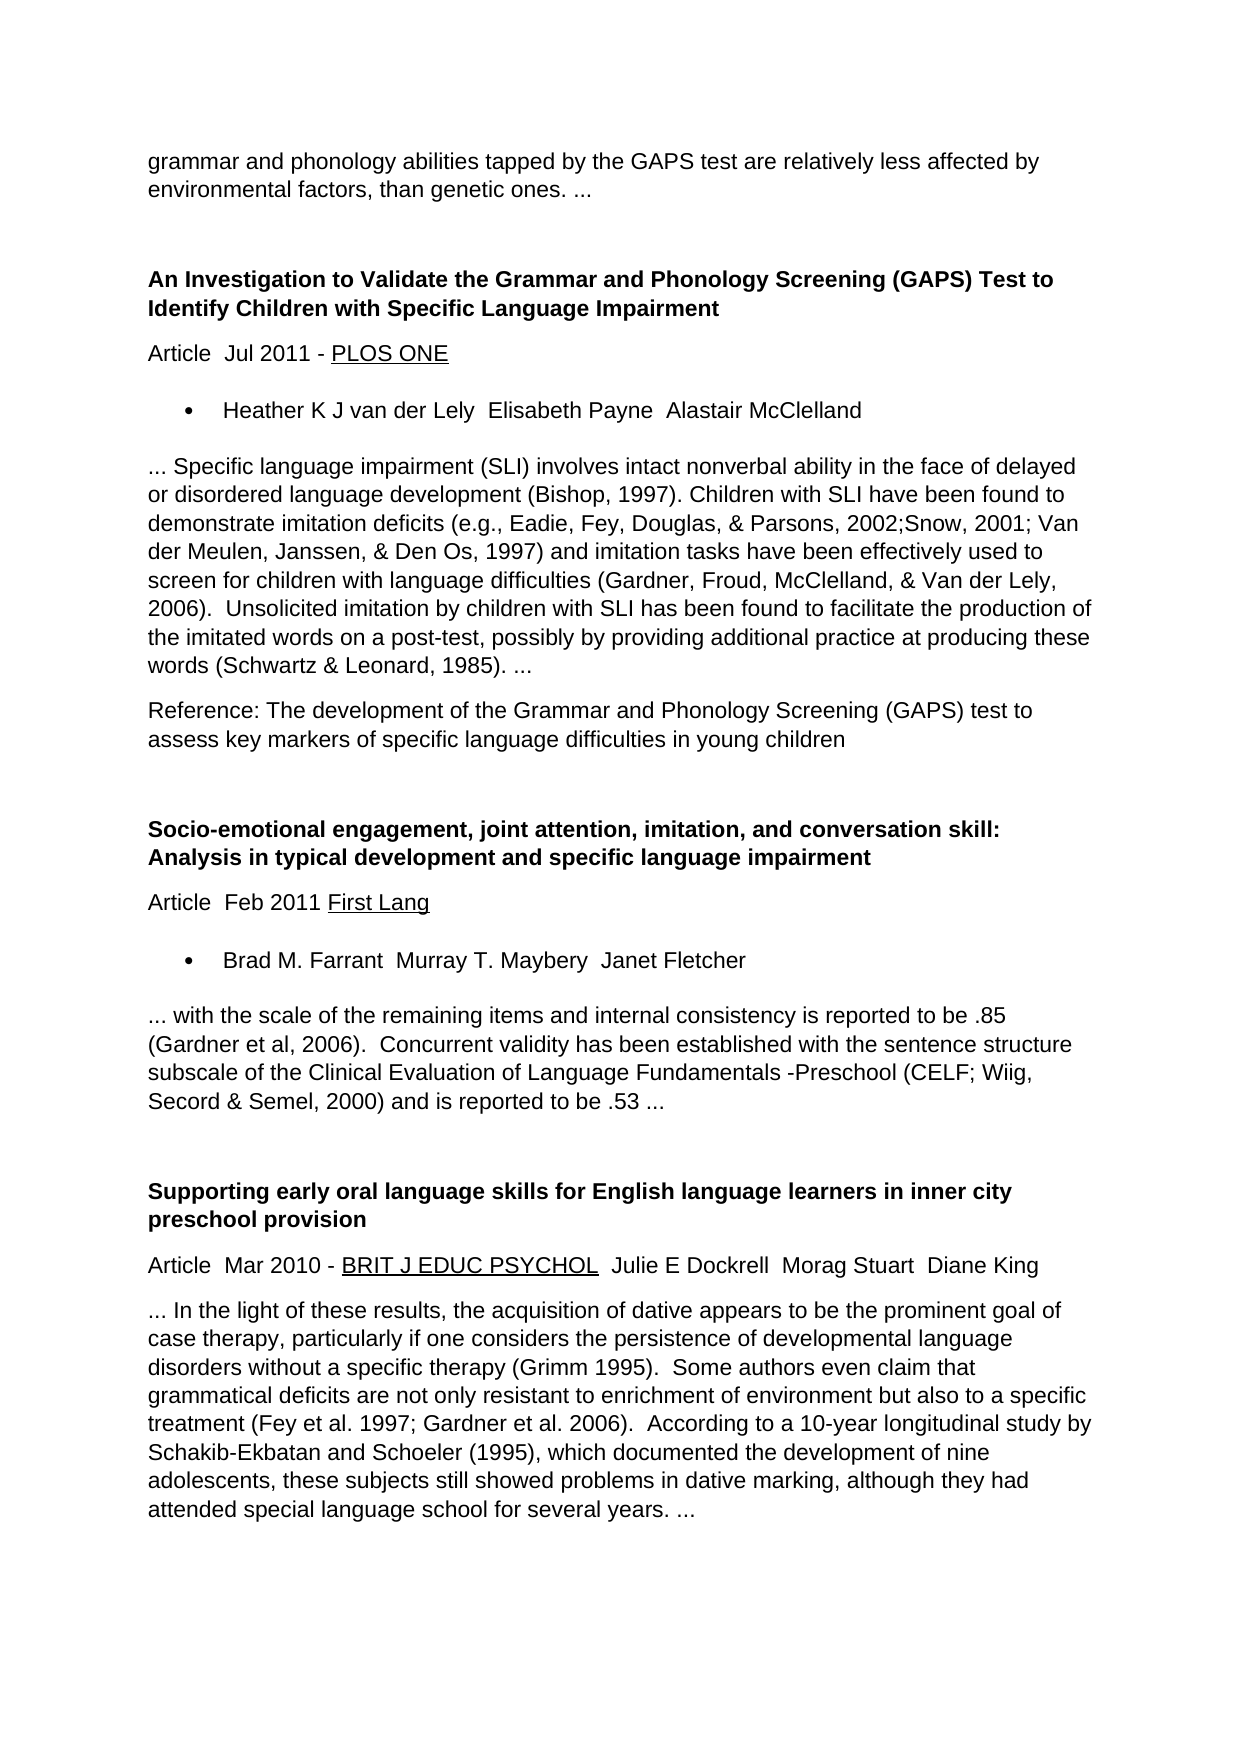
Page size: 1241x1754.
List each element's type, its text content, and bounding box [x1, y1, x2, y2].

text ... In the light of these results, the acquisition of dative appears to be the prominent goal of case therapy, particularly if one considers the persistence of developmental language disorders without a specific therapy (Grimm 1995). Some authors even claim that grammatical deficits are not only resistant to enrichment of environment but also to a specific treatment (Fey et al. 1997; Gardner et al. 2006). According to a 10-year longitudinal study by Schakib-Ekbatan and Schoeler (1995), which documented the development of nine adolescents, these subjects still showed problems in dative marking, although they had attended special language school for several years. ... [148, 1297, 1092, 1522]
text Supporting early oral language skills for English language learners in inner city preschool provision [148, 1178, 1092, 1233]
text Article Jul 2011 - PLOS ONE [148, 340, 1092, 366]
text Article Mar 2010 - BRIT J EDUC PSYCHOL Julie E Dockrell Morag Stuart Diane King [148, 1252, 1092, 1278]
text Reference: The development of the Grammar and Phonology Screening (GAPS) test to assess key markers of specific language difficulties in young children [148, 697, 1092, 752]
list Brad M. Farrant Murray T. Maybery Janet Fletcher [185, 947, 1092, 973]
text ... with the scale of the remaining items and internal consistency is reported to be .85 (Gardner et al, 2006). Concurrent validity has been established with the sentence structure subscale of the Clinical Evaluation of Language Fundamentals -Preschool (CELF; Wiig, Secord & Semel, 2000) and is reported to be .53 ... [148, 1002, 1092, 1114]
text ... Specific language impairment (SLI) involves intact nonverbal ability in the face of delayed or disordered language development (Bishop, 1997). Children with SLI have been found to demonstrate imitation deficits (e.g., Eadie, Fey, Douglas, & Parsons, 2002;Snow, 2001; Van der Meulen, Janssen, & Den Os, 1997) and imitation tasks have been effectively used to screen for children with language difficulties (Gardner, Froud, McClelland, & Van der Lely, 2006). Unsolicited imitation by children with SLI has been found to facilitate the production of the imitated words on a post-test, possibly by providing additional practice at producing these words (Schwartz & Leonard, 1985). ... [148, 453, 1092, 678]
list Heather K J van der Lely Elisabeth Payne Alastair McClelland [185, 397, 1092, 424]
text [148, 148, 1092, 202]
text Socio-emotional engagement, joint attention, imitation, and conversation skill: Analysis in typical development and specific language impairment [148, 816, 1092, 871]
text Article Feb 2011 First Lang [148, 889, 1092, 916]
text An Investigation to Validate the Grammar and Phonology Screening (GAPS) Test to Identify Children with Specific Language Impairment [148, 266, 1092, 321]
